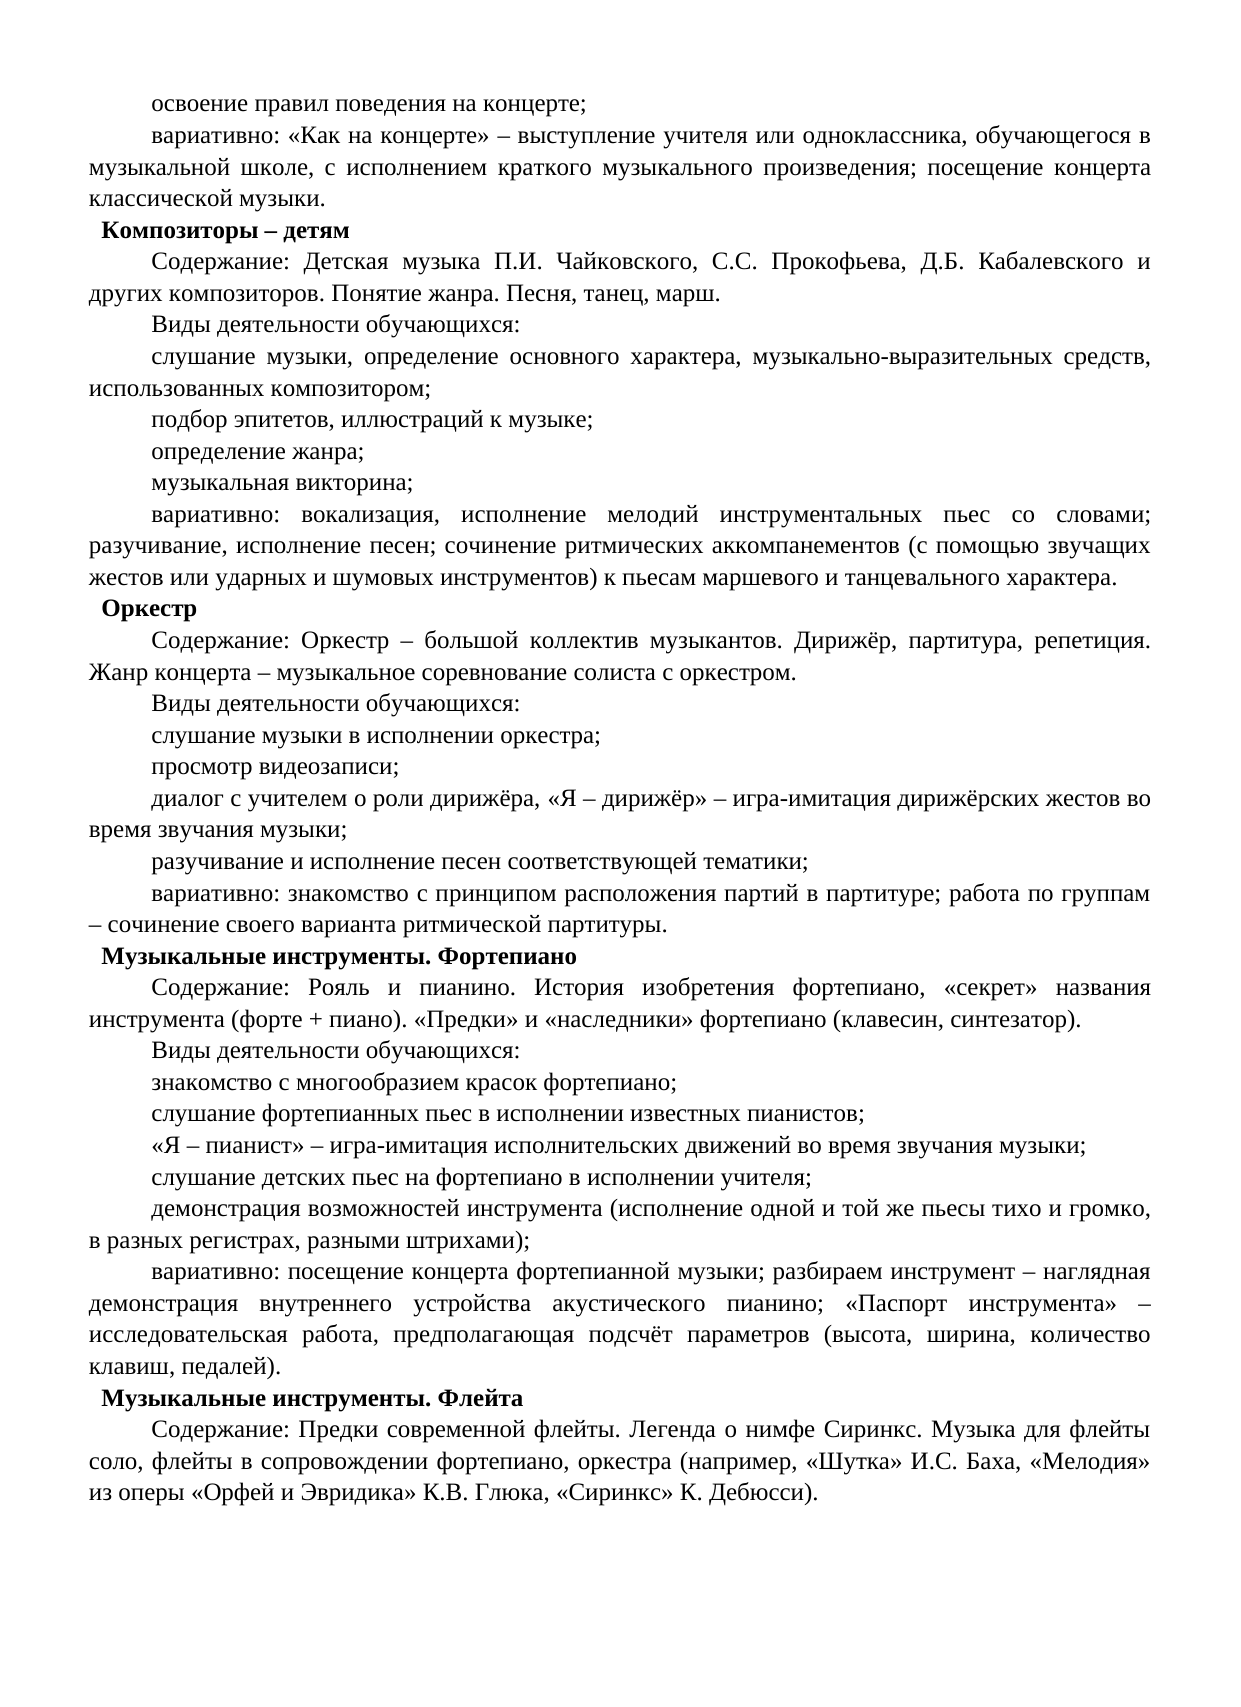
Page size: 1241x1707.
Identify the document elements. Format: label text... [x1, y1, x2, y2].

text Музыкальные инструменты. Фортепиано [101, 941, 1152, 969]
text разучивание и исполнение песен соответствующей тематики; [89, 846, 1152, 875]
text вариативно: «Как на концерте» – выступление учителя или одноклассника, обучающегося в музыкальной школе, с исполнением краткого музыкального произведения; посещение концерта классической музыки. [89, 120, 1152, 212]
text музыкальная викторина; [89, 467, 1152, 496]
text слушание детских пьес на фортепиано в исполнении учителя; [89, 1162, 1152, 1190]
text подбор эпитетов, иллюстраций к музыке; [89, 404, 1152, 433]
text слушание музыки в исполнении оркестра; [89, 720, 1152, 748]
text демонстрация возможностей инструмента (исполнение одной и той же пьесы тихо и громко, в разных регистрах, разными штрихами); [89, 1193, 1152, 1253]
text Виды деятельности обучающихся: [89, 1035, 1152, 1064]
text вариативно: посещение концерта фортепианной музыки; разбираем инструмент – наглядная демонстрация внутреннего устройства акустического пианино; «Паспорт инструмента» – исследовательская работа, предполагающая подсчёт параметров (высота, ширина, количество клавиш, педалей). [89, 1256, 1152, 1380]
text просмотр видеозаписи; [89, 751, 1152, 780]
text вариативно: вокализация, исполнение мелодий инструментальных пьес со словами; разучивание, исполнение песен; сочинение ритмических аккомпанементов (с помощью звучащих жестов или ударных и шумовых инструментов) к пьесам маршевого и танцевального характера. [89, 499, 1152, 591]
text Виды деятельности обучающихся: [89, 309, 1152, 338]
text Содержание: Детская музыка П.И. Чайковского, С.С. Прокофьева, Д.Б. Кабалевского и других композиторов. Понятие жанра. Песня, танец, марш. [89, 246, 1152, 307]
text освоение правил поведения на концерте; [89, 88, 1152, 117]
text слушание музыки, определение основного характера, музыкально-выразительных средств, использованных композитором; [89, 341, 1152, 401]
text Музыкальные инструменты. Флейта [101, 1383, 1152, 1411]
text Композиторы – детям [101, 215, 1152, 243]
text диалог с учителем о роли дирижёра, «Я – дирижёр» – игра-имитация дирижёрских жестов во время звучания музыки; [89, 783, 1152, 843]
text знакомство с многообразием красок фортепиано; [89, 1067, 1152, 1096]
text Содержание: Рояль и пианино. История изобретения фортепиано, «секрет» названия инструмента (форте + пиано). «Предки» и «наследники» фортепиано (клавесин, синтезатор). [89, 972, 1152, 1033]
text слушание фортепианных пьес в исполнении известных пианистов; [89, 1098, 1152, 1127]
text Оркестр [101, 593, 1152, 622]
text «Я – пианист» – игра-имитация исполнительских движений во время звучания музыки; [89, 1130, 1152, 1159]
text Содержание: Оркестр – большой коллектив музыкантов. Дирижёр, партитура, репетиция. Жанр концерта – музыкальное соревнование солиста с оркестром. [89, 625, 1152, 685]
text Виды деятельности обучающихся: [89, 688, 1152, 717]
text определение жанра; [89, 436, 1152, 464]
text вариативно: знакомство с принципом расположения партий в партитуре; работа по группам – сочинение своего варианта ритмической партитуры. [89, 878, 1152, 938]
text Содержание: Предки современной флейты. Легенда о нимфе Сиринкс. Музыка для флейты соло, флейты в сопровождении фортепиано, оркестра (например, «Шутка» И.С. Баха, «Мелодия» из оперы «Орфей и Эвридика» К.В. Глюка, «Сиринкс» К. Дебюсси). [89, 1414, 1152, 1506]
